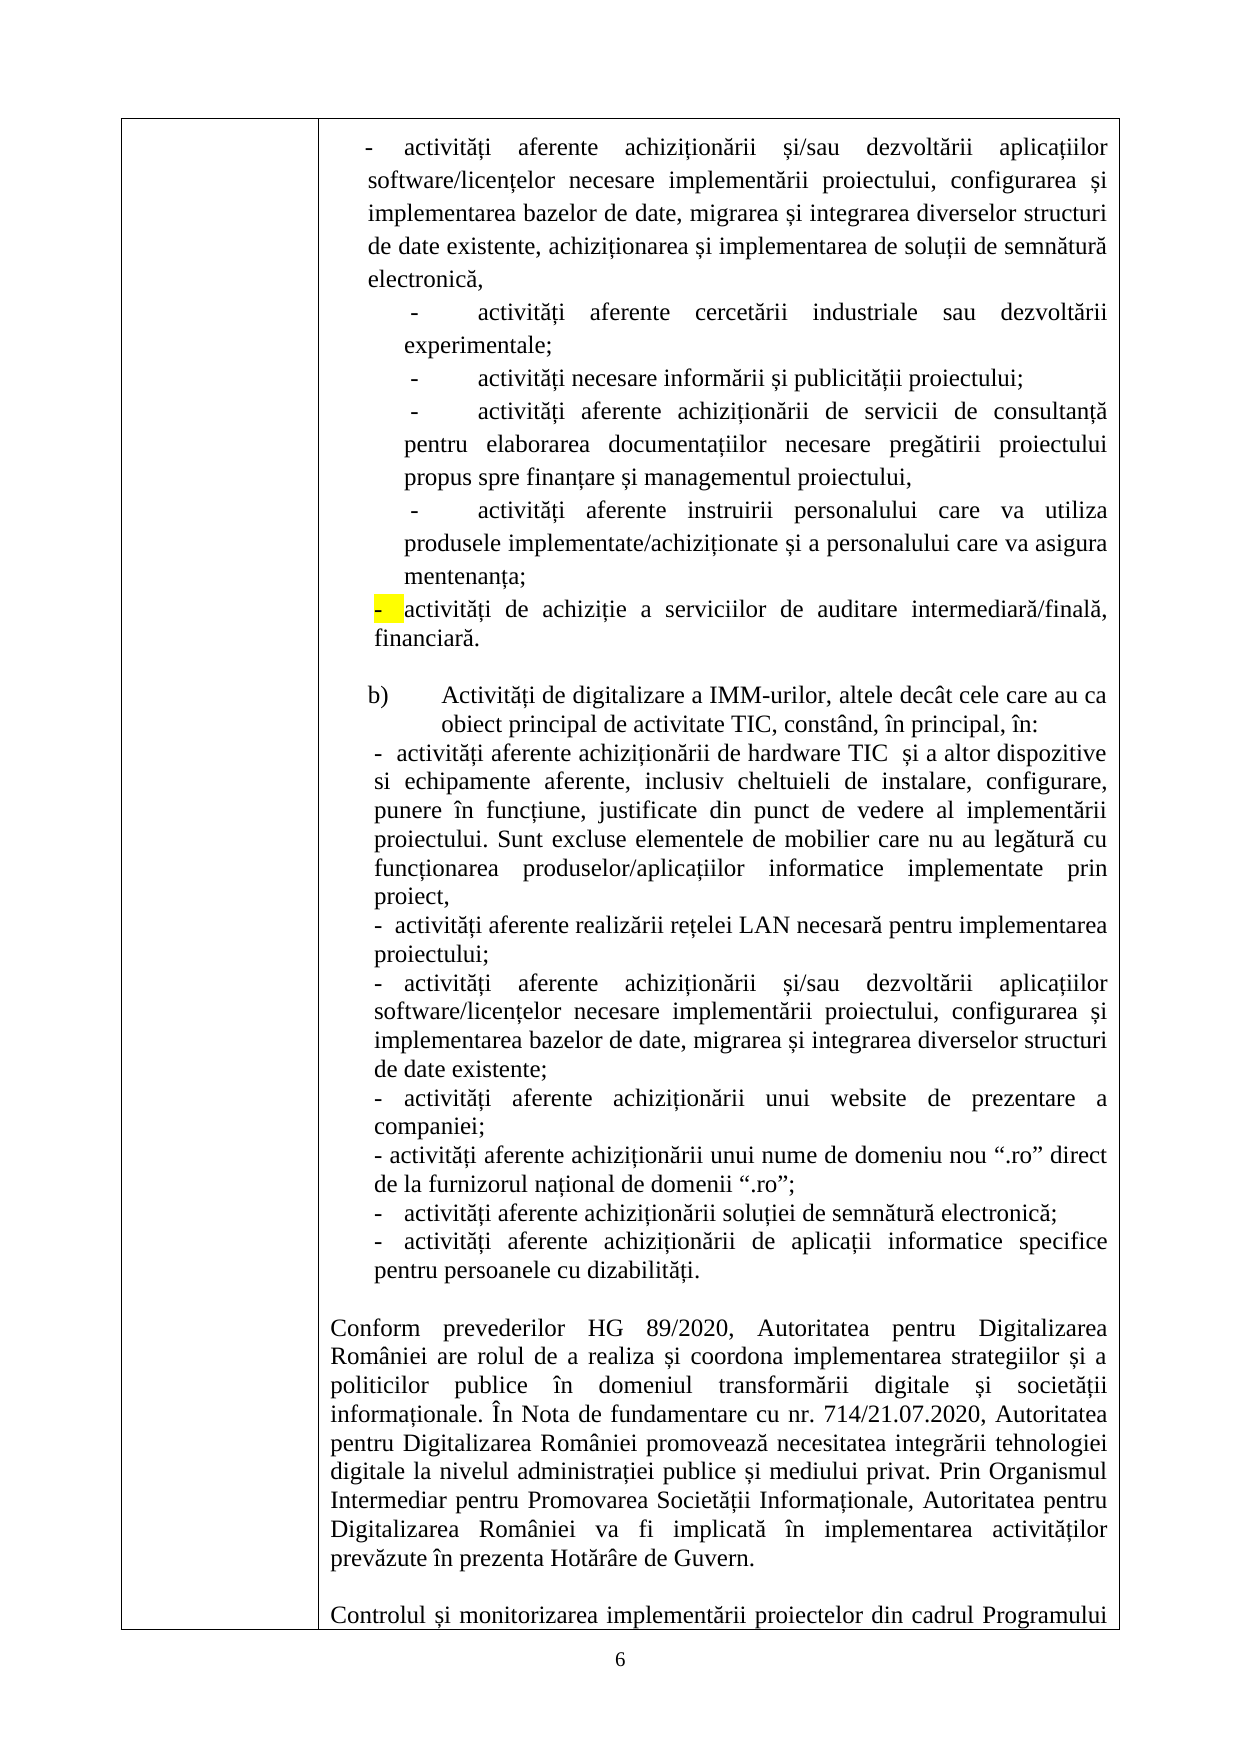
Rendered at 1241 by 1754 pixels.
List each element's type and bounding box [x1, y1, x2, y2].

table_cell [122, 119, 318, 1629]
table_cell [319, 119, 1119, 1629]
